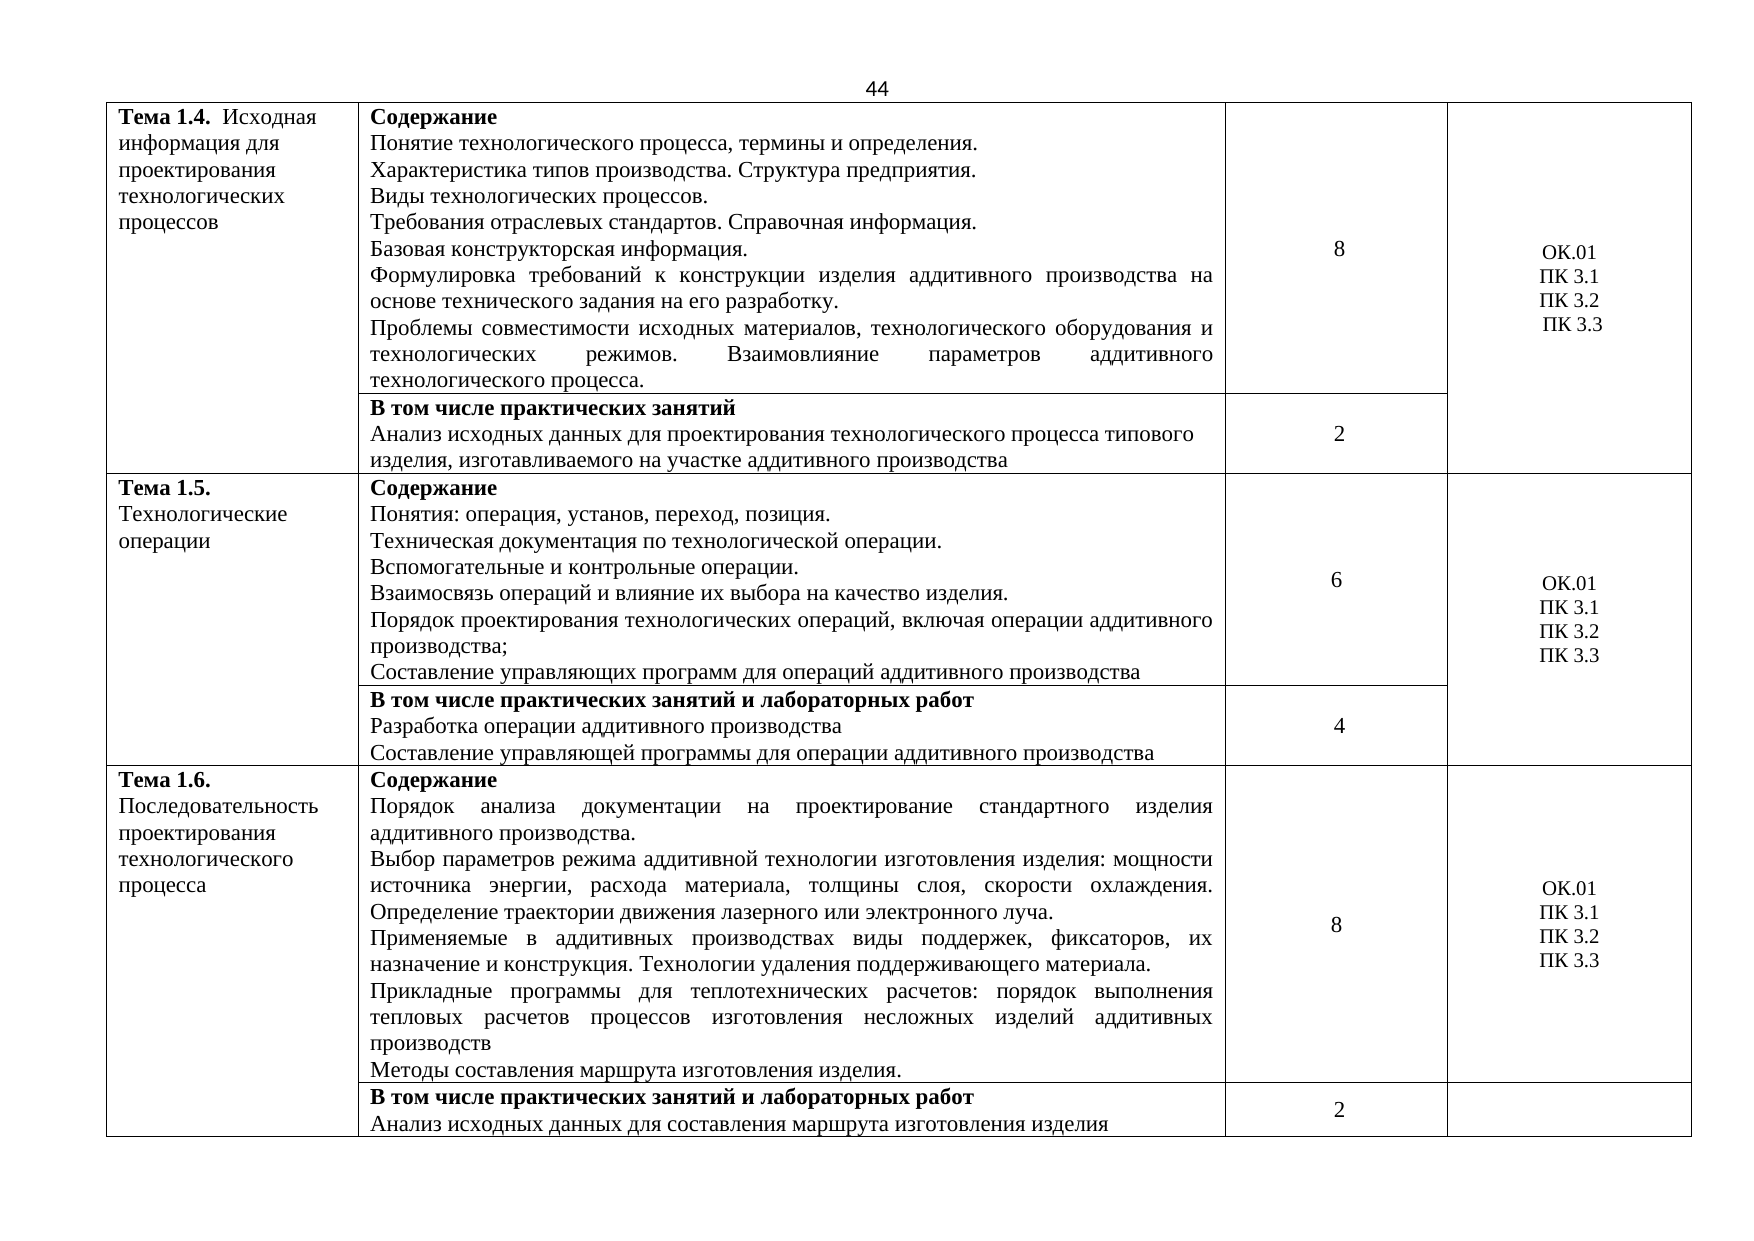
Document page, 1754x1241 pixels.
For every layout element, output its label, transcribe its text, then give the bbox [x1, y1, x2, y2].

table_cell В том числе практических занятий Анализ исходных данных для проектирования технологического процесса типового изделия, изготавливаемого на участке аддитивного производства [359, 394, 1225, 473]
table_cell ОК.01 ПК 3.1 ПК 3.2 ПК 3.3 [1448, 766, 1691, 1082]
table_cell Содержание Порядок анализа документации на проектирование стандартного изделия аддитивного производства. Выбор параметров режима аддитивной технологии изготовления изделия: мощности источника энергии, расхода материала, толщины слоя, скорости охлаждения. Определение траектории движения лазерного или электронного луча. Применяемые в аддитивных производствах виды поддержек, фиксаторов, их назначение и конструкция. Технологии удаления поддерживающего материала. Прикладные программы для теплотехнических расчетов: порядок выполнения тепловых расчетов процессов изготовления несложных изделий аддитивных производств Методы составления маршрута изготовления изделия. [359, 766, 1225, 1082]
table_cell В том числе практических занятий и лабораторных работ Анализ исходных данных для составления маршрута изготовления изделия [359, 1083, 1225, 1136]
table_cell 4 [1226, 686, 1447, 765]
table_cell Тема 1.6. Последовательность проектирования технологического процесса [107, 766, 358, 1136]
table_cell 6 [1226, 474, 1447, 685]
table_cell 2 [1226, 1083, 1447, 1136]
table_cell Тема 1.5. Технологические операции [107, 474, 358, 765]
table_cell Тема 1.4. Исходная информация для проектирования технологических процессов [107, 103, 358, 473]
table_cell В том числе практических занятий и лабораторных работ Разработка операции аддитивного производства Составление управляющей программы для операции аддитивного производства [359, 686, 1225, 765]
table_cell 8 [1226, 103, 1447, 393]
table_cell 2 [1226, 394, 1447, 473]
table_cell Содержание Понятия: операция, установ, переход, позиция. Техническая документация по технологической операции. Вспомогательные и контрольные операции. Взаимосвязь операций и влияние их выбора на качество изделия. Порядок проектирования технологических операций, включая операции аддитивного производства; Составление управляющих программ для операций аддитивного производства [359, 474, 1225, 685]
table_cell Содержание Понятие технологического процесса, термины и определения. Характеристика типов производства. Структура предприятия. Виды технологических процессов. Требования отраслевых стандартов. Справочная информация. Базовая конструкторская информация. Формулировка требований к конструкции изделия аддитивного производства на основе технического задания на его разработку. Проблемы совместимости исходных материалов, технологического оборудования и технологических режимов. Взаимовлияние параметров аддитивного технологического процесса. [359, 103, 1225, 393]
table_cell ОК.01 ПК 3.1 ПК 3.2 ПК 3.3 [1448, 474, 1691, 765]
table_cell [1448, 1083, 1691, 1136]
table_cell 8 [1226, 766, 1447, 1082]
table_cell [1448, 103, 1691, 473]
